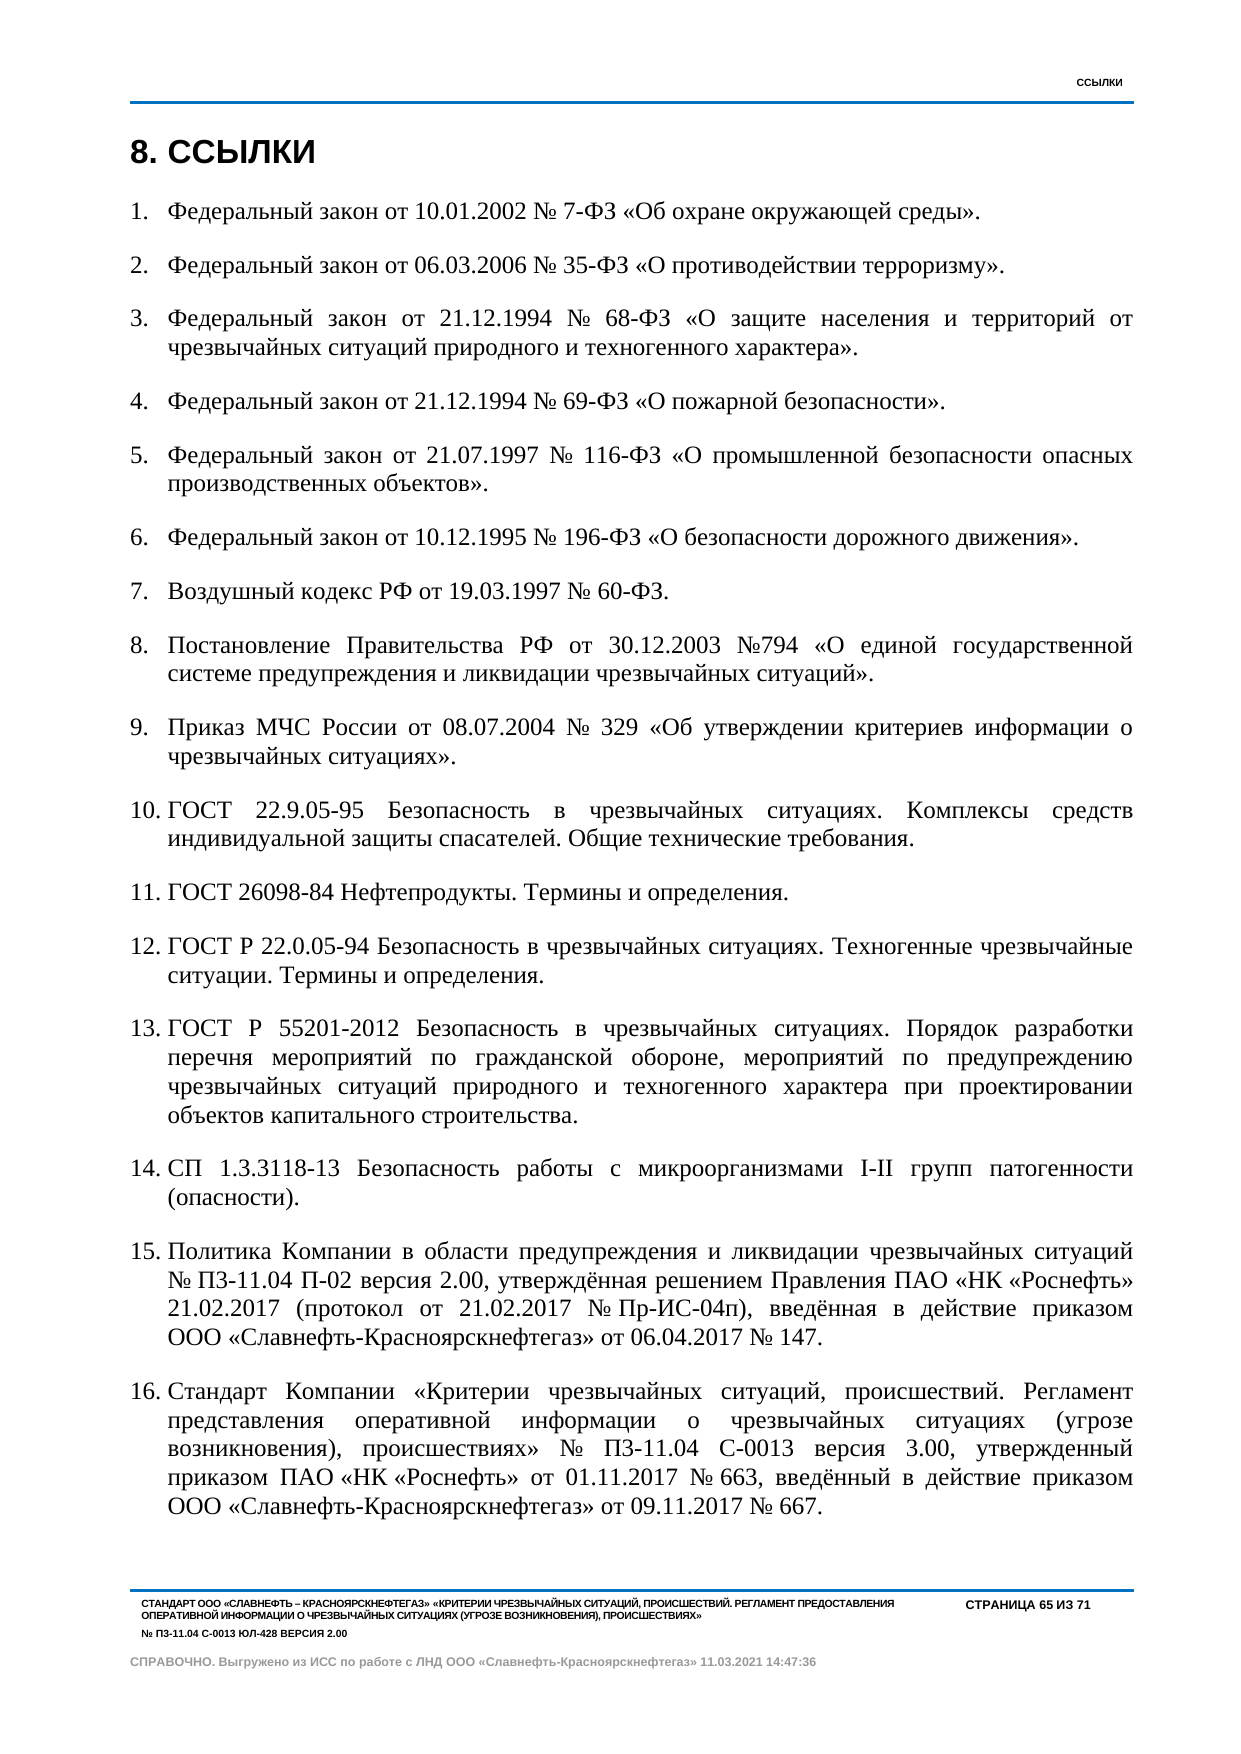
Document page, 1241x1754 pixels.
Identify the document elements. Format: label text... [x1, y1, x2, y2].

list Постановление Правительства РФ от 30.12.2003 №794 «О единой государственной системе предупреждения и ликвидации чрезвычайных ситуаций». [130, 630, 1134, 687]
list СП 1.3.3118-13 Безопасность работы с микроорганизмами I-II групп патогенности (опасности). [130, 1153, 1134, 1211]
list ГОСТ Р 55201-2012 Безопасность в чрезвычайных ситуациях. Порядок разработки перечня мероприятий по гражданской обороне, мероприятий по предупреждению чрезвычайных ситуаций природного и техногенного характера при проектировании объектов капитального строительства. [130, 1013, 1134, 1128]
list Федеральный закон от 21.12.1994 № 68-ФЗ «О защите населения и территорий от чрезвычайных ситуаций природного и техногенного характера». [130, 303, 1134, 361]
list Политика Компании в области предупреждения и ликвидации чрезвычайных ситуаций № П3-11.04 П-02 версия 2.00, утверждённая решением Правления ПАО «НК «Роснефть» 21.02.2017 (протокол от 21.02.2017 № Пр-ИС-04п), введённая в действие приказом ООО «Славнефть-Красноярскнефтегаз» от 06.04.2017 № 147. [130, 1236, 1134, 1351]
list ГОСТ 22.9.05-95 Безопасность в чрезвычайных ситуациях. Комплексы средств индивидуальной защиты спасателей. Общие технические требования. [130, 795, 1134, 852]
list Федеральный закон от 10.12.1995 № 196-ФЗ «О безопасности дорожного движения». [130, 522, 1134, 551]
list Приказ МЧС России от 08.07.2004 № 329 «Об утверждении критериев информации о чрезвычайных ситуациях». [130, 712, 1134, 770]
list Федеральный закон от 10.01.2002 № 7-ФЗ «Об охране окружающей среды». [130, 196, 1134, 225]
list Федеральный закон от 06.03.2006 № 35-ФЗ «О противодействии терроризму». [130, 250, 1134, 278]
list ГОСТ 26098-84 Нефтепродукты. Термины и определения. [130, 877, 1134, 906]
list Воздушный кодекс РФ от 19.03.1997 № 60-ФЗ. [130, 576, 1134, 605]
list Стандарт Компании «Критерии чрезвычайных ситуаций, происшествий. Регламент представления оперативной информации о чрезвычайных ситуациях (угрозе возникновения), происшествиях» № П3-11.04 С-0013 версия 3.00, утвержденный приказом ПАО «НК «Роснефть» от 01.11.2017 № 663, введённый в действие приказом ООО «Славнефть-Красноярскнефтегаз» от 09.11.2017 № 667. [130, 1376, 1134, 1520]
subtitle 8. ссылки [130, 133, 1134, 171]
list Федеральный закон от 21.12.1994 № 69-ФЗ «О пожарной безопасности». [130, 386, 1134, 415]
list ГОСТ Р 22.0.05-94 Безопасность в чрезвычайных ситуациях. Техногенные чрезвычайные ситуации. Термины и определения. [130, 931, 1134, 988]
list Федеральный закон от 21.07.1997 № 116-ФЗ «О промышленной безопасности опасных производственных объектов». [130, 440, 1134, 497]
